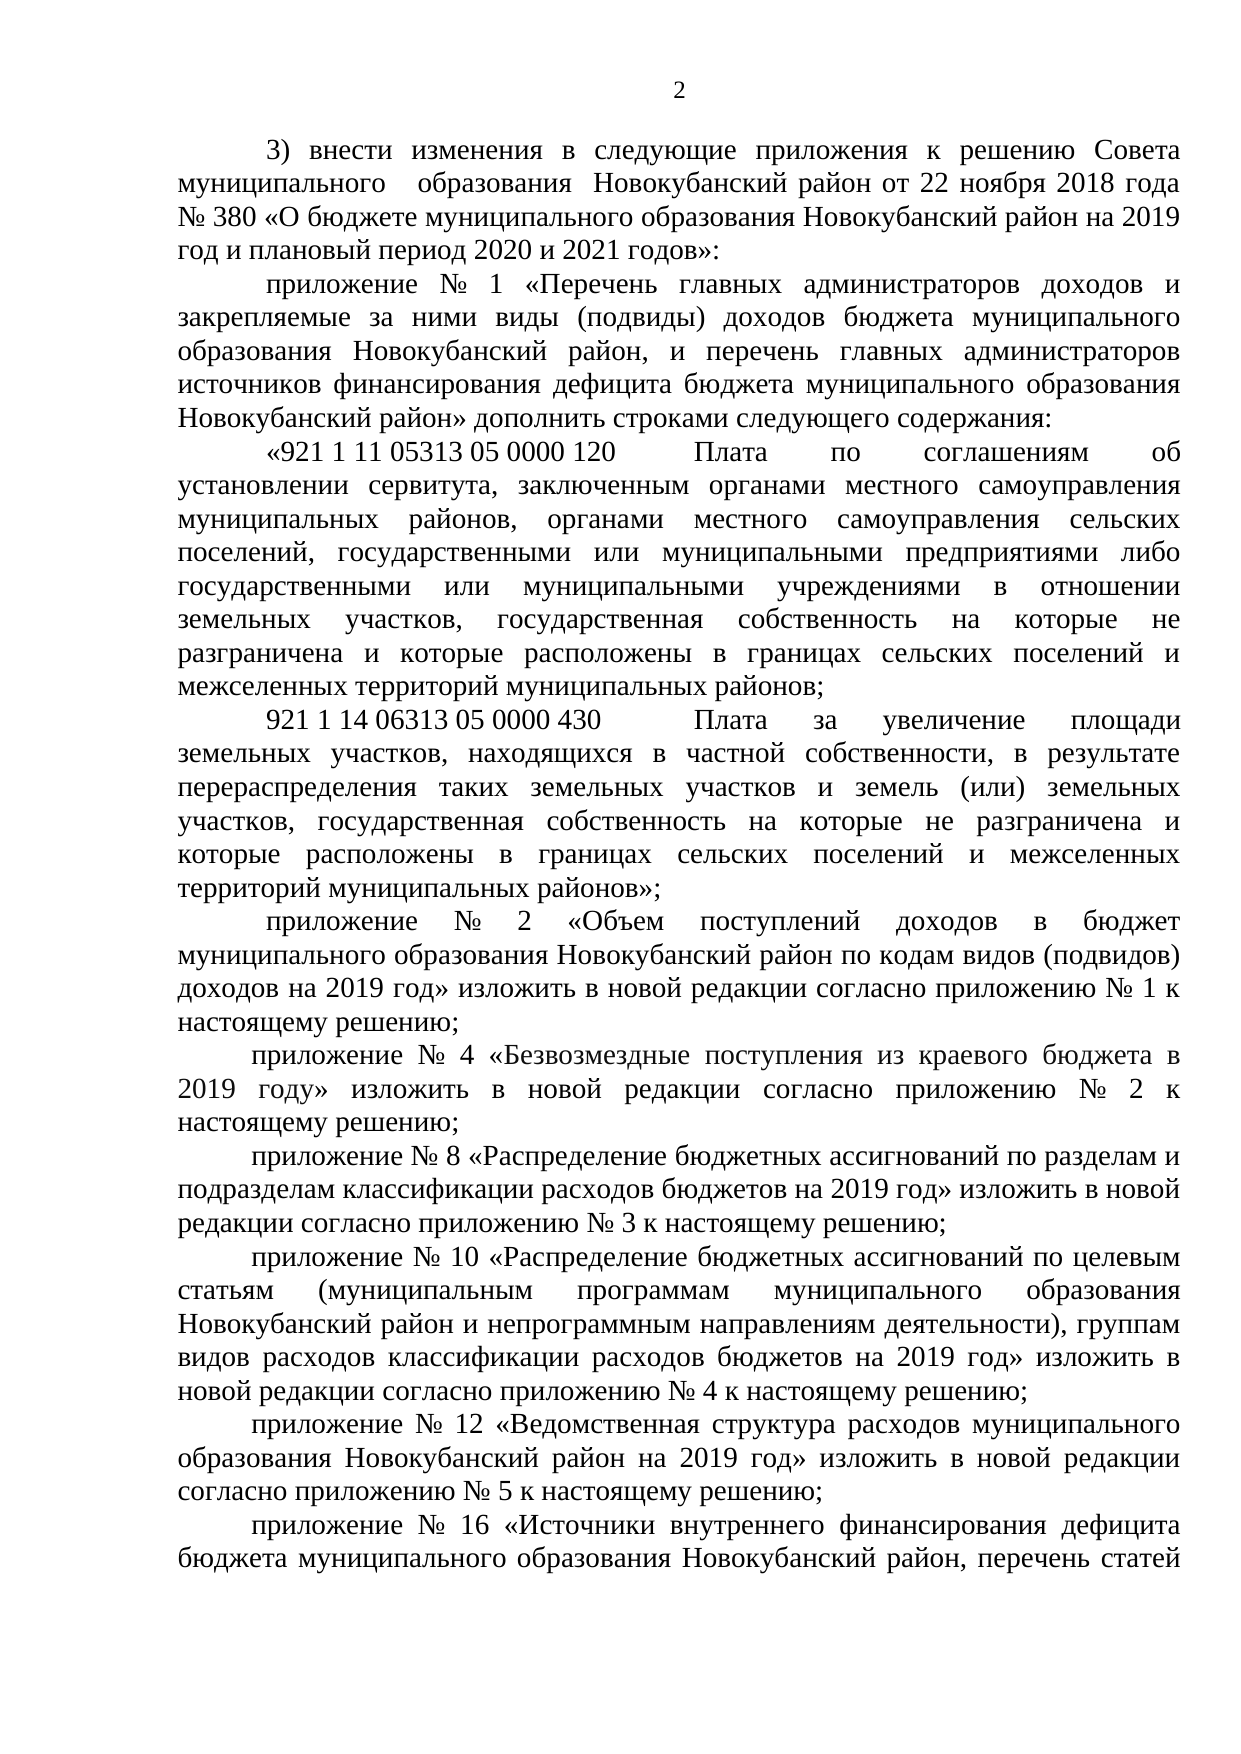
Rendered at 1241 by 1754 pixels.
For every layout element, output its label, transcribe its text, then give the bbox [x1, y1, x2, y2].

text приложение № 1 «Перечень главных администраторов доходов и закрепляемые за ними виды (подвиды) доходов бюджета муниципального образования Новокубанский район, и перечень главных администраторов источников финансирования дефицита бюджета муниципального образования Новокубанский район» дополнить строками следующего содержания: [177, 266, 1181, 434]
text приложение № 4 «Безвозмездные поступления из краевого бюджета в 2019 году» изложить в новой редакции согласно приложению № 2 к настоящему решению; [177, 1037, 1181, 1138]
text приложение № 8 «Распределение бюджетных ассигнований по разделам и подразделам классификации расходов бюджетов на 2019 год» изложить в новой редакции согласно приложению № 3 к настоящему решению; [177, 1138, 1181, 1239]
text «921 1 11 05313 05 0000 120 Плата по соглашениям об установлении сервитута, заключенным органами местного самоуправления муниципальных районов, органами местного самоуправления сельских поселений, государственными или муниципальными предприятиями либо государственными или муниципальными учреждениями в отношении земельных участков, государственная собственность на которые не разграничена и которые расположены в границах сельских поселений и межселенных территорий муниципальных районов; [177, 434, 1181, 702]
text 3) внести изменения в следующие приложения к решению Совета муниципального образования Новокубанский район от 22 ноября 2018 года № 380 «О бюджете муниципального образования Новокубанский район на 2019 год и плановый период 2020 и 2021 годов»: [177, 132, 1181, 266]
text 921 1 14 06313 05 0000 430 Плата за увеличение площади земельных участков, находящихся в частной собственности, в результате перераспределения таких земельных участков и земель (или) земельных участков, государственная собственность на которые не разграничена и которые расположены в границах сельских поселений и межселенных территорий муниципальных районов»; [177, 702, 1181, 903]
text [177, 1507, 1181, 1574]
text приложение № 12 «Ведомственная структура расходов муниципального образования Новокубанский район на 2019 год» изложить в новой редакции согласно приложению № 5 к настоящему решению; [177, 1406, 1181, 1507]
text приложение № 2 «Объем поступлений доходов в бюджет муниципального образования Новокубанский район по кодам видов (подвидов) доходов на 2019 год» изложить в новой редакции согласно приложению № 1 к настоящему решению; [177, 903, 1181, 1037]
text приложение № 10 «Распределение бюджетных ассигнований по целевым статьям (муниципальным программам муниципального образования Новокубанский район и непрограммным направлениям деятельности), группам видов расходов классификации расходов бюджетов на 2019 год» изложить в новой редакции согласно приложению № 4 к настоящему решению; [177, 1239, 1181, 1406]
